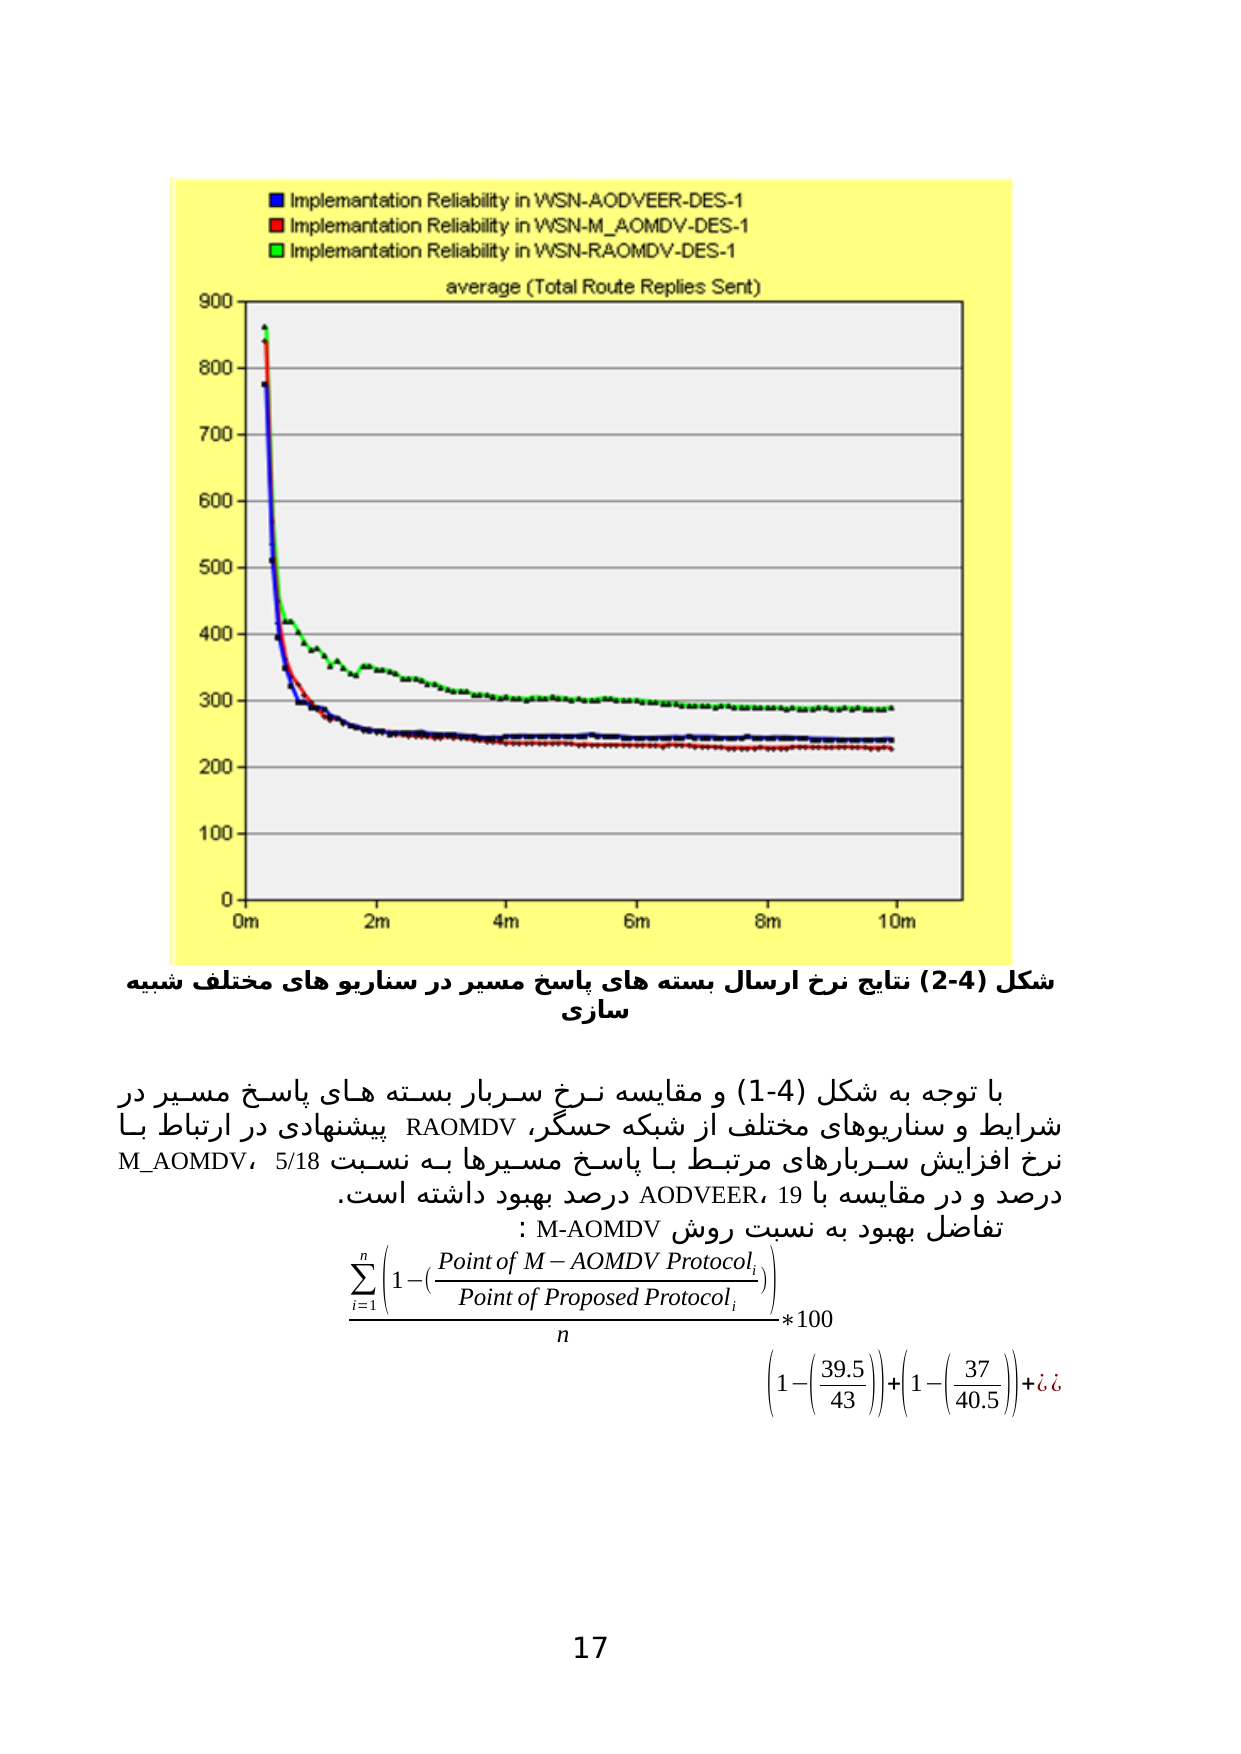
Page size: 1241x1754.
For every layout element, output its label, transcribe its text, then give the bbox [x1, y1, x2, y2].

picture [168, 177, 1013, 967]
text تفاضل بهبود به نسبت روش M-AOMDV : [118, 1210, 1063, 1244]
text با توجه به شکل (4-1) و مقایسه نرخ سربار بسته های پاسخ مسیر در شرایط و سناریوهای مختلف از شبکه حسگر، RAOMDV پیشنهادی در ارتباط با نرخ افزایش سربارهای مرتبط با پاسخ مسیرها به نسبت M_AOMDV، 5/18 درصد و در مقایسه با AODVEER، 19 درصد بهبود داشته است. [118, 1074, 1063, 1210]
